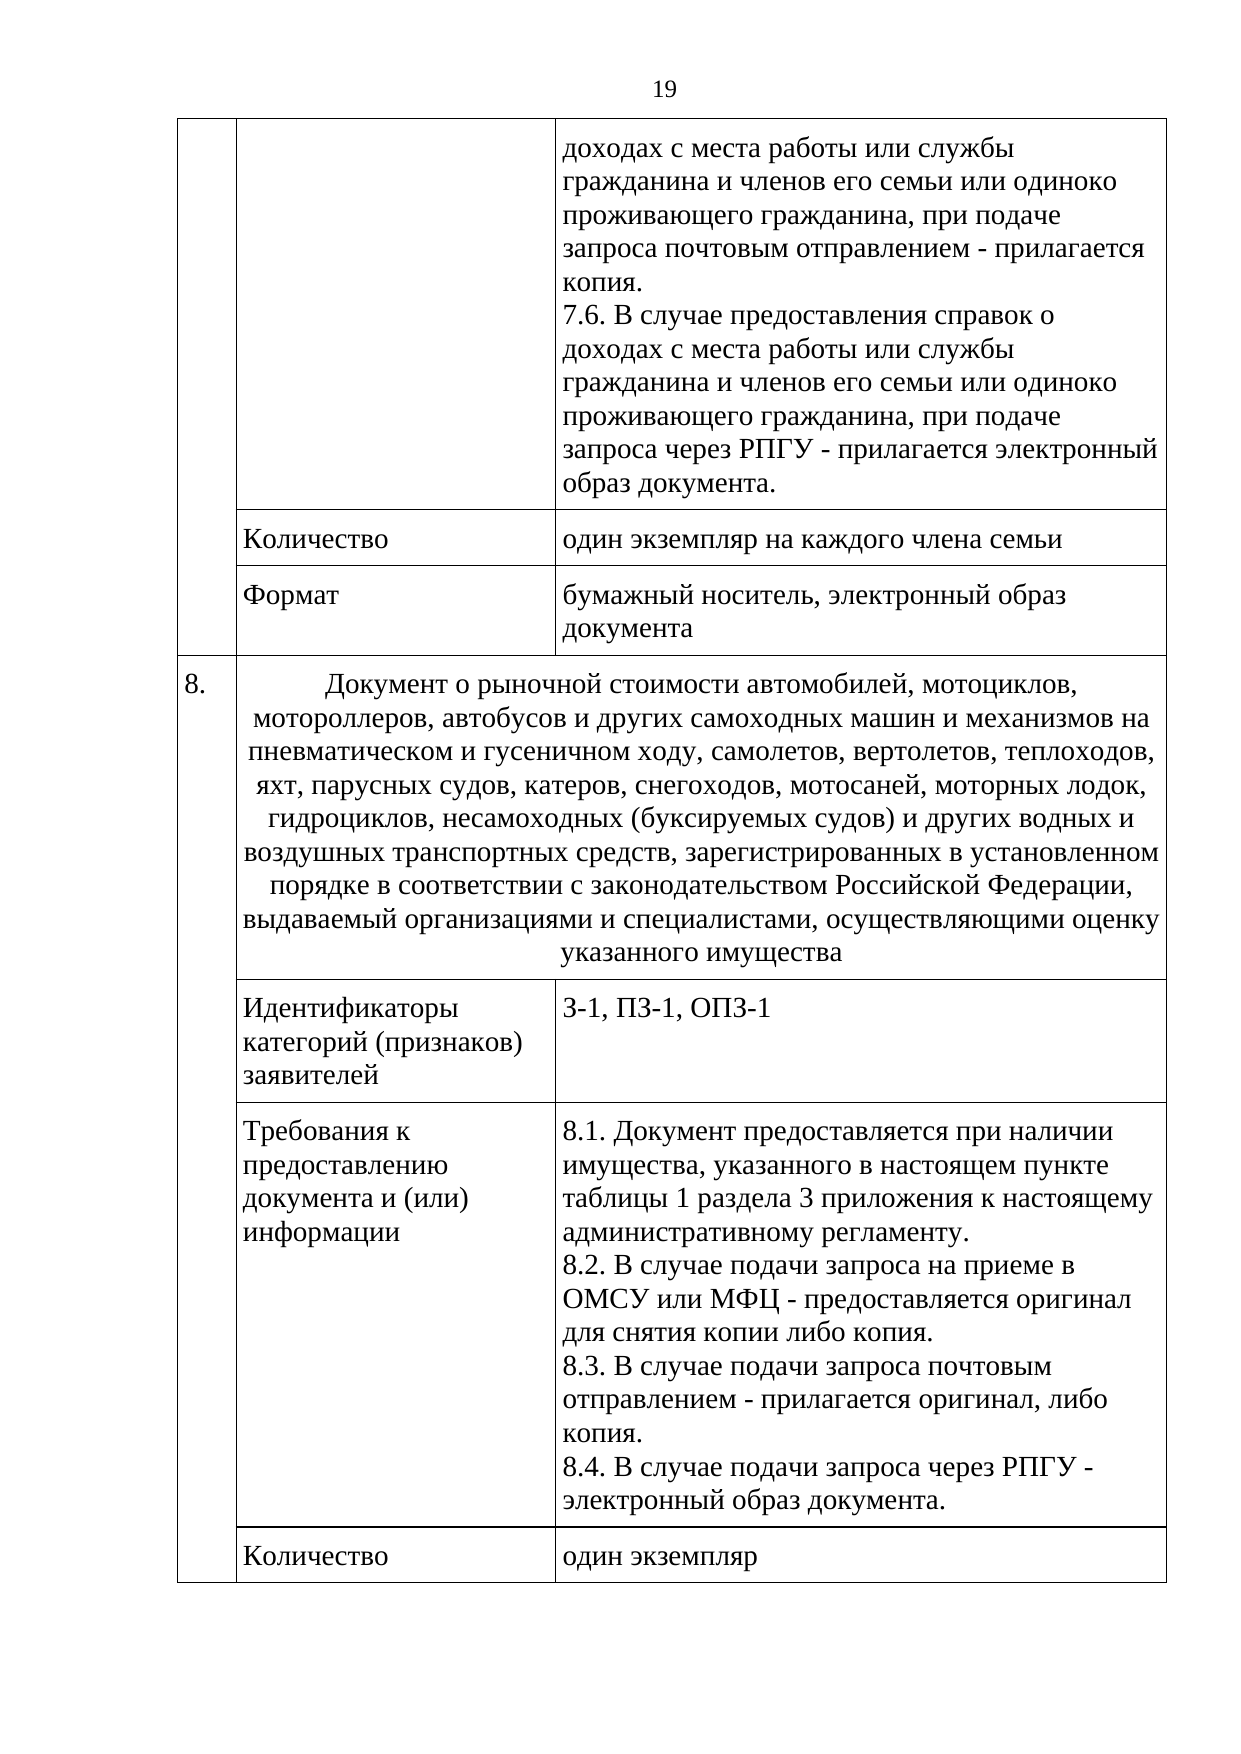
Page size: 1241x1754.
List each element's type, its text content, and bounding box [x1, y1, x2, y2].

table_cell З-1, ПЗ-1, ОПЗ-1 [556, 980, 1166, 1102]
table_cell Идентификаторы категорий (признаков) заявителей [237, 980, 555, 1102]
table_cell один экземпляр [556, 1528, 1166, 1582]
table_cell 8.1. Документ предоставляется при наличии имущества, указанного в настоящем пункте таблицы 1 раздела 3 приложения к настоящему административному регламенту. 8.2. В случае подачи запроса на приеме в ОМСУ или МФЦ - предоставляется оригинал для снятия копии либо копия. 8.3. В случае подачи запроса почтовым отправлением - прилагается оригинал, либо копия. 8.4. В случае подачи запроса через РПГУ - электронный образ документа. [556, 1103, 1166, 1526]
table_cell 8. [178, 656, 236, 1582]
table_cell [556, 119, 1166, 509]
table_cell бумажный носитель, электронный образ документа [556, 566, 1166, 654]
table_cell один экземпляр на каждого члена семьи [556, 510, 1166, 565]
table_cell Количество [237, 1528, 555, 1582]
table_cell Формат [237, 566, 555, 654]
table_cell Требования к предоставлению документа и (или) информации [237, 1103, 555, 1526]
table_cell Документ о рыночной стоимости автомобилей, мотоциклов, мотороллеров, автобусов и других самоходных машин и механизмов на пневматическом и гусеничном ходу, самолетов, вертолетов, теплоходов, яхт, парусных судов, катеров, снегоходов, мотосаней, моторных лодок, гидроциклов, несамоходных (буксируемых судов) и других водных и воздушных транспортных средств, зарегистрированных в установленном порядке в соответствии с законодательством Российской Федерации, выдаваемый организациями и специалистами, осуществляющими оценку указанного имущества [237, 656, 1166, 979]
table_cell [237, 119, 555, 509]
table_cell Количество [237, 510, 555, 565]
